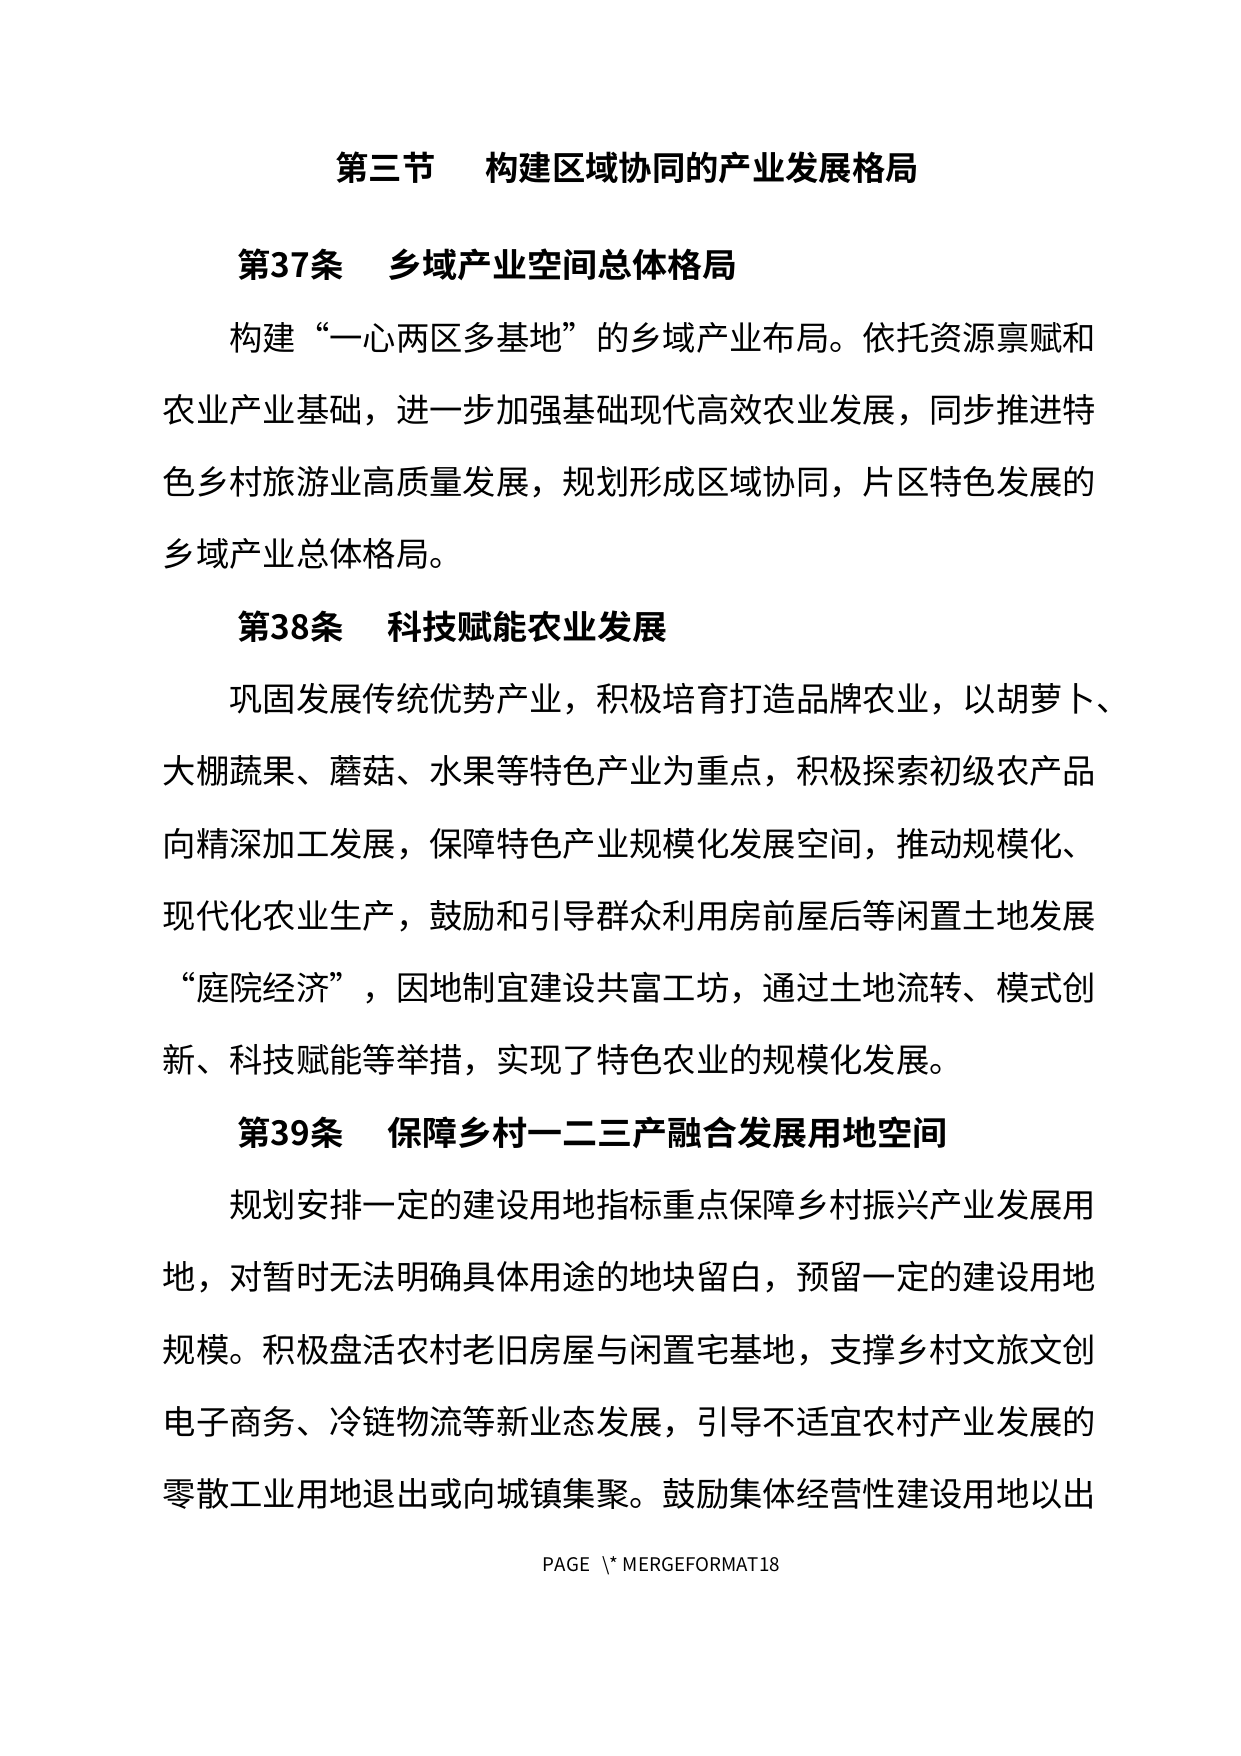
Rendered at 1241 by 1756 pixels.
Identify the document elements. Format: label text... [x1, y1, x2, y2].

text 科技赋能农业发展 [162, 600, 1085, 649]
subtitle 构建区域协同的产业发展格局 [162, 142, 1091, 190]
text 乡域产业空间总体格局 [162, 239, 1085, 287]
text 巩固发展传统优势产业，积极培育打造品牌农业，以胡萝卜、大棚蔬果、蘑菇、水果等特色产业为重点，积极探索初级农产品向精深加工发展，保障特色产业规模化发展空间，推动规模化、现代化农业生产，鼓励和引导群众利用房前屋后等闲置土地发展“庭院经济”，因地制宜建设共富工坊，通过土地流转、模式创新、科技赋能等举措，实现了特色农业的规模化发展。 [162, 673, 1096, 1082]
text 构建“一心两区多基地”的乡域产业布局。依托资源禀赋和农业产业基础，进一步加强基础现代高效农业发展，同步推进特色乡村旅游业高质量发展，规划形成区域协同，片区特色发展的乡域产业总体格局。 [162, 311, 1096, 576]
text 保障乡村一二三产融合发展用地空间 [162, 1106, 1085, 1155]
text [162, 1179, 1096, 1516]
